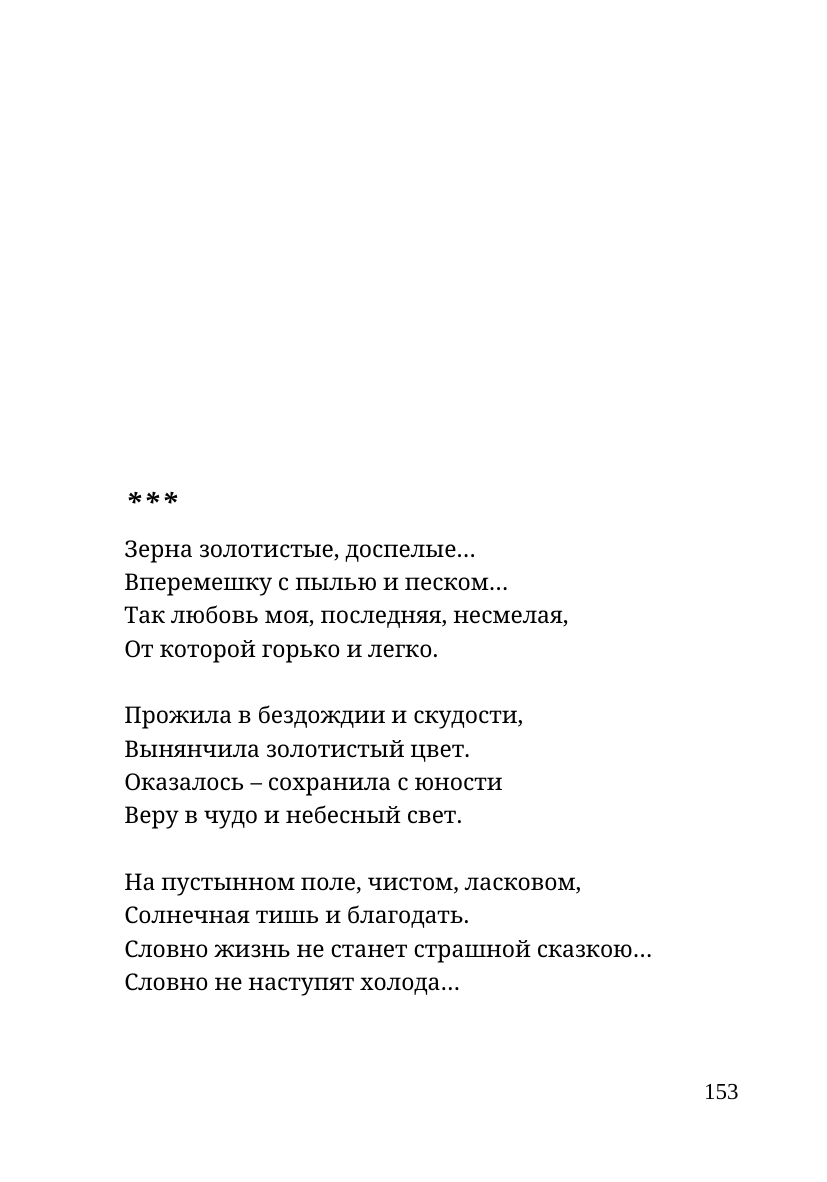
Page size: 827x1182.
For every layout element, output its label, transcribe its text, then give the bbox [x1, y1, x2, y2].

text Зерна золотистые, доспелые… Вперемешку с пылью и песком… Так любовь моя, последняя, несмелая, От которой горько и легко. [124, 531, 738, 697]
text На пустынном поле, чистом, ласковом, Солнечная тишь и благодать. Словно жизнь не станет страшной сказкою… Словно не наступят холода… [124, 864, 738, 997]
text Прожила в бездождии и скудости, Вынянчила золотистый цвет. Оказалось – сохранила с юности Веру в чудо и небесный свет. [124, 697, 738, 864]
text *** [124, 483, 738, 523]
